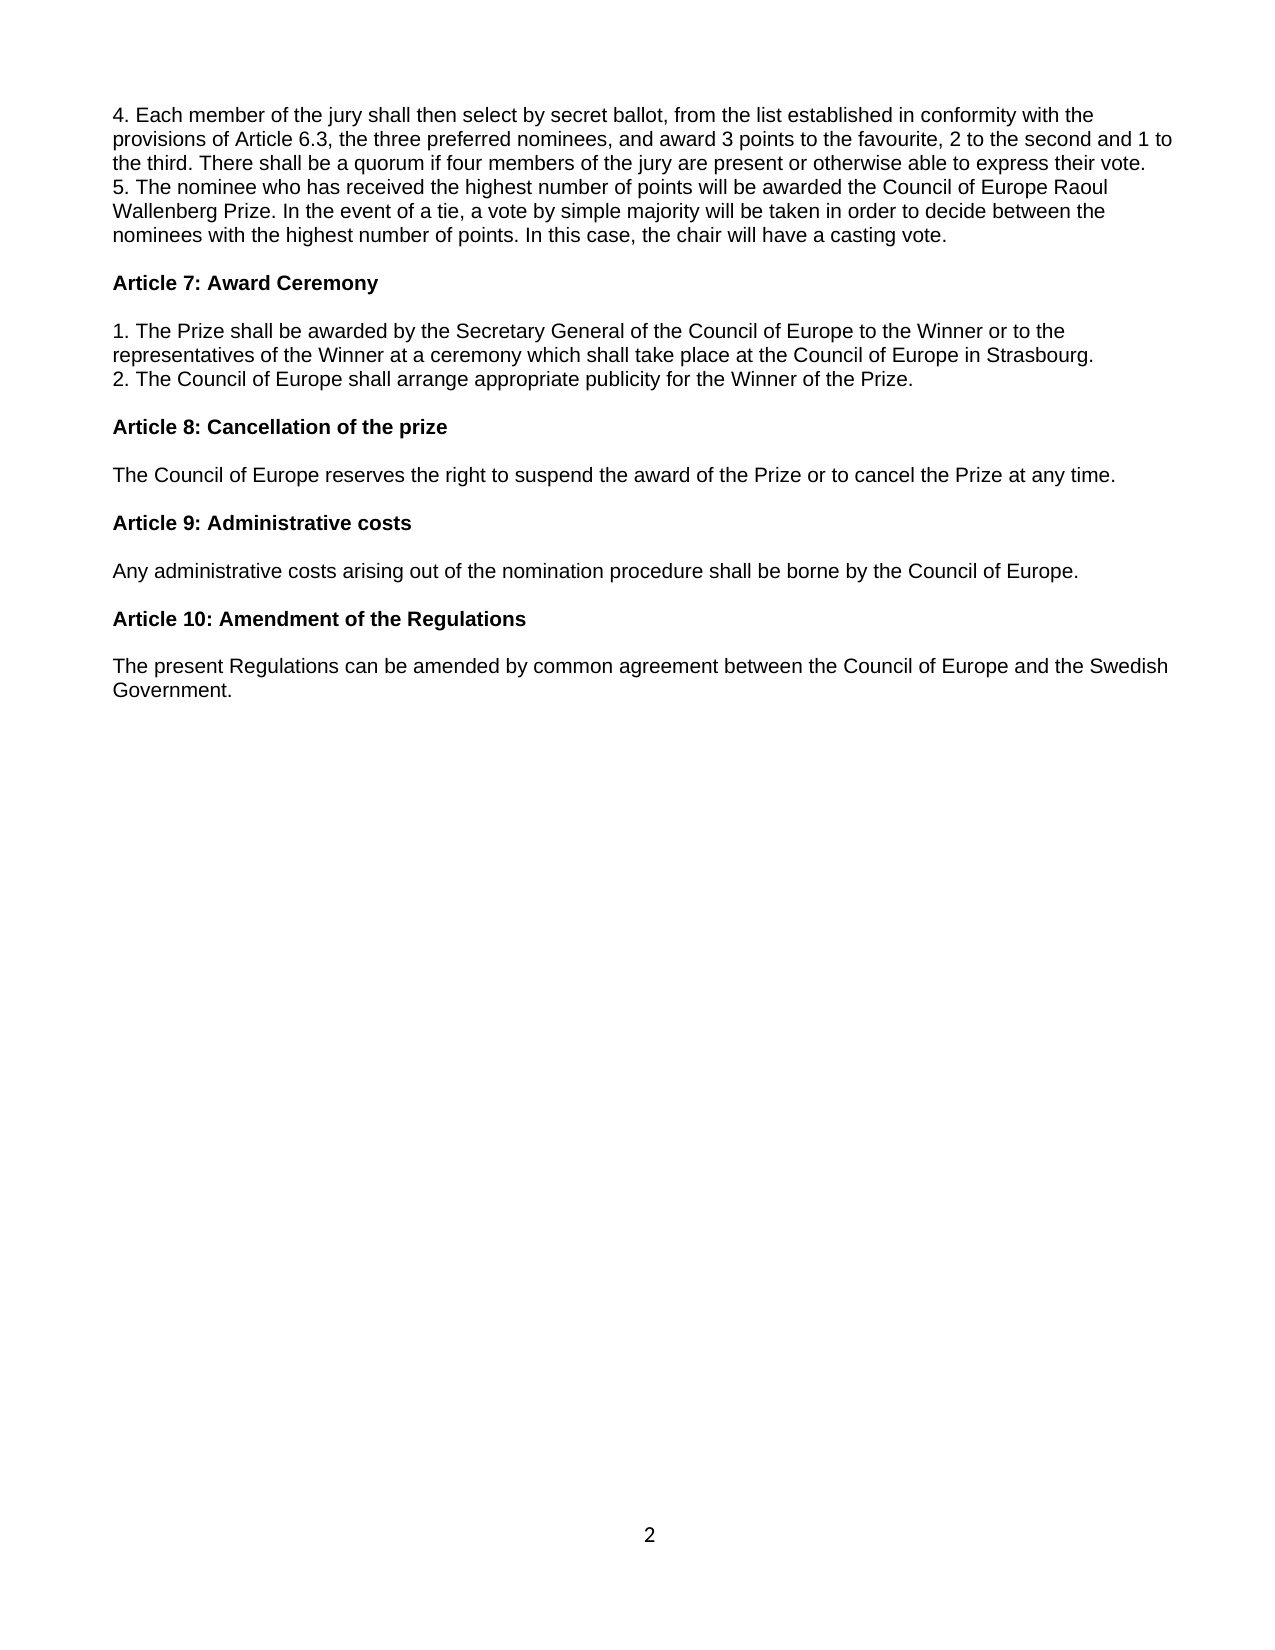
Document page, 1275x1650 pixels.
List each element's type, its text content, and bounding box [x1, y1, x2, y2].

text 5. The nominee who has received the highest number of points will be awarded the Council of Europe Raoul Wallenberg Prize. In the event of a tie, a vote by simple majority will be taken in order to decide between the nominees with the highest number of points. In this case, the chair will have a casting vote. [112, 175, 1186, 247]
text Article 7: Award Ceremony [112, 271, 1186, 295]
text Article 8: Cancellation of the prize [112, 415, 1186, 439]
text Any administrative costs arising out of the nomination procedure shall be borne by the Council of Europe. [112, 558, 1186, 582]
text 1. The Prize shall be awarded by the Secretary General of the Council of Europe to the Winner or to the representatives of the Winner at a ceremony which shall take place at the Council of Europe in Strasbourg. [112, 319, 1186, 367]
text The present Regulations can be amended by common agreement between the Council of Europe and the Swedish Government. [112, 654, 1186, 702]
text Article 9: Administrative costs [112, 511, 1186, 534]
text 2. The Council of Europe shall arrange appropriate publicity for the Winner of the Prize. [112, 367, 1186, 391]
text 4. Each member of the jury shall then select by secret ballot, from the list established in conformity with the provisions of Article 6.3, the three preferred nominees, and award 3 points to the favourite, 2 to the second and 1 to the third. There shall be a quorum if four members of the jury are present or otherwise able to express their vote. [112, 103, 1186, 175]
text The Council of Europe reserves the right to suspend the award of the Prize or to cancel the Prize at any time. [112, 463, 1186, 487]
text Article 10: Amendment of the Regulations [112, 606, 1186, 630]
